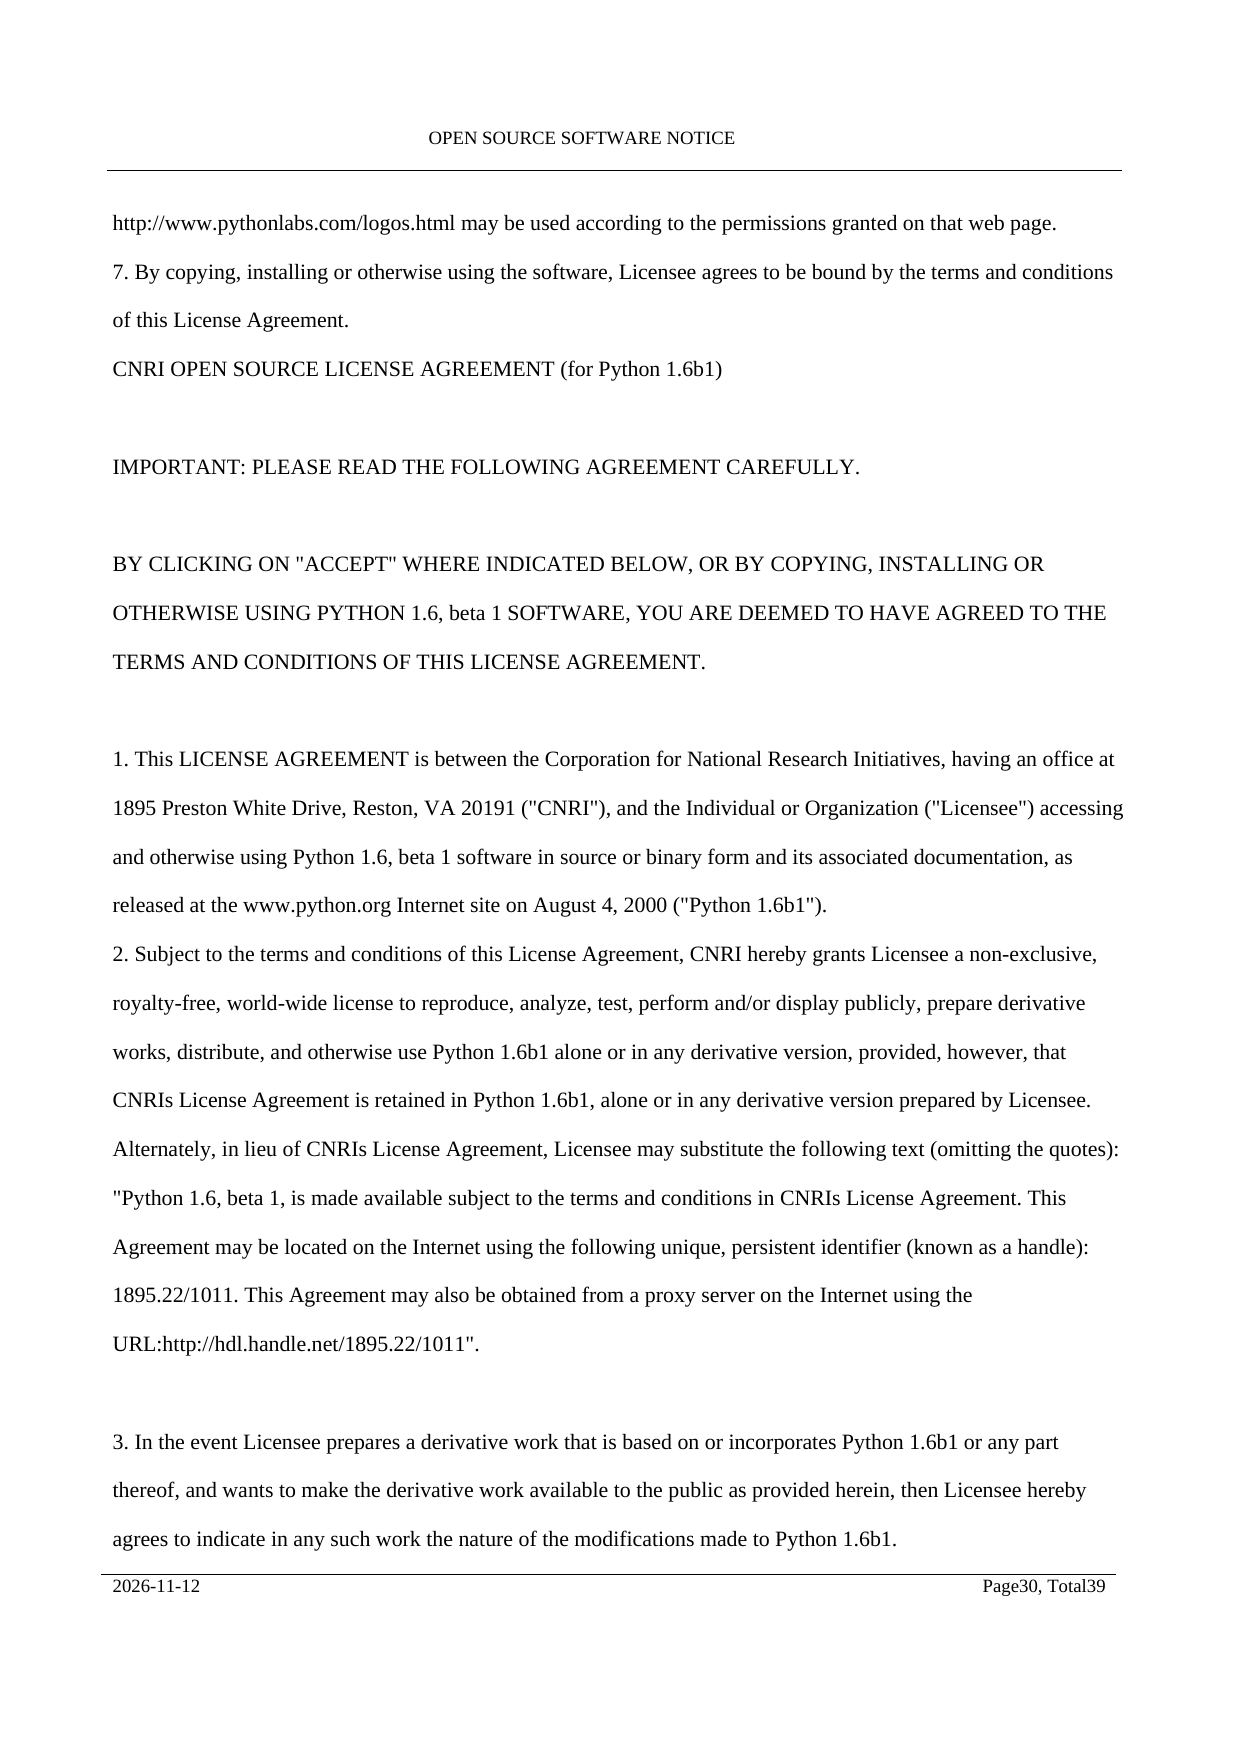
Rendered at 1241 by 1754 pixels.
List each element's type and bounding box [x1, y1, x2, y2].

text [112, 206, 1128, 1555]
